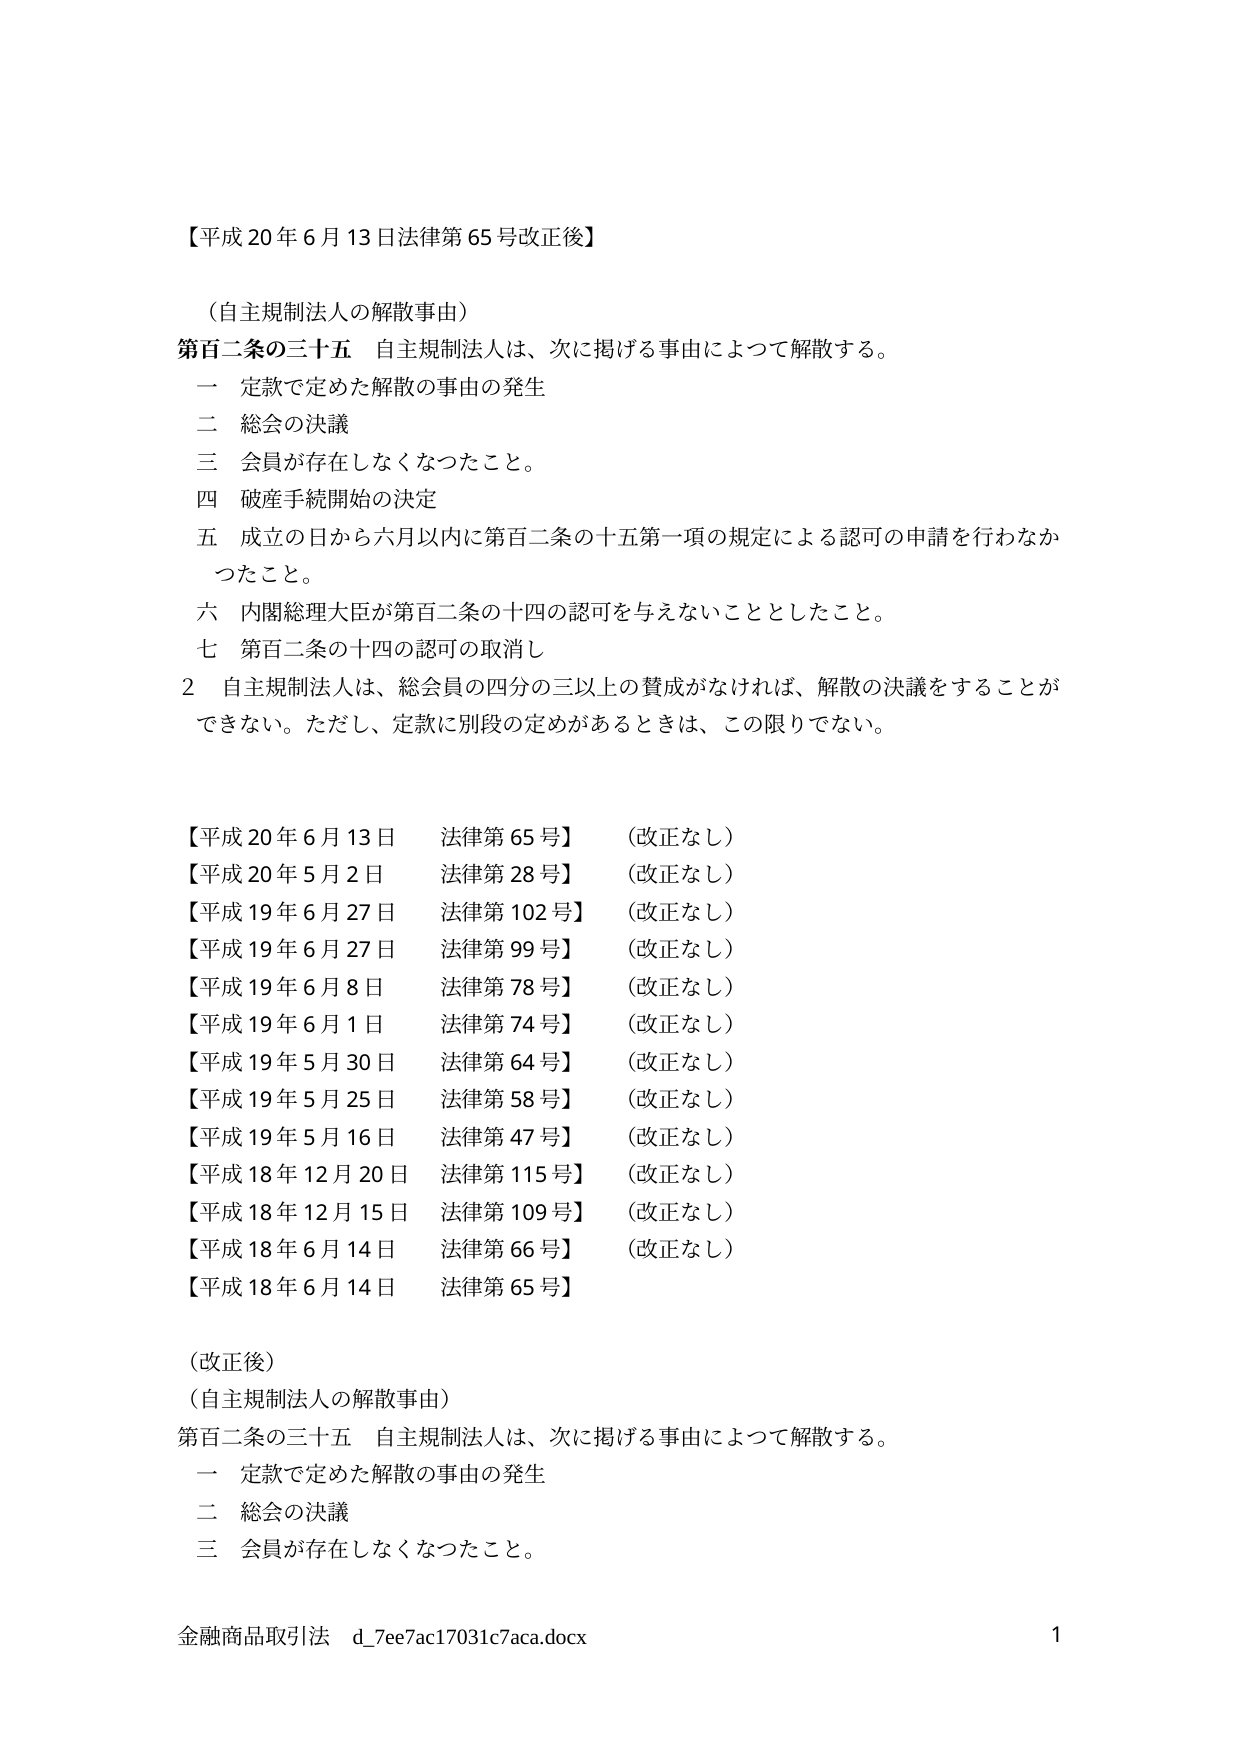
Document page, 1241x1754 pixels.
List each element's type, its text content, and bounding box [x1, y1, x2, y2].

text （自主規制法人の解散事由） [196, 292, 1063, 329]
text 【平成18年12月20日 法律第115号】 （改正なし） [177, 1154, 1063, 1192]
text 【平成19年6月8日 法律第78号】 （改正なし） [177, 967, 1063, 1004]
text 【平成20年6月13日 法律第65号】 （改正なし） [177, 817, 1063, 854]
text 六 内閣総理大臣が第百二条の十四の認可を与えないこととしたこと。 [196, 592, 1063, 629]
text 【平成19年6月27日 法律第102号】 （改正なし） [177, 892, 1063, 929]
text 【平成19年5月30日 法律第64号】 （改正なし） [177, 1042, 1063, 1079]
text 【平成18年12月15日 法律第109号】 （改正なし） [177, 1192, 1063, 1229]
text 【平成18年6月14日 法律第66号】 （改正なし） [177, 1229, 1063, 1267]
text （改正後） [177, 1342, 1063, 1379]
text 第百二条の三十五 自主規制法人は、次に掲げる事由によつて解散する。 [177, 1417, 1063, 1454]
text 七 第百二条の十四の認可の取消し [196, 629, 1063, 667]
text 一 定款で定めた解散の事由の発生 [196, 1454, 1063, 1492]
text 二 総会の決議 [196, 1492, 1063, 1529]
text 【平成19年6月1日 法律第74号】 （改正なし） [177, 1004, 1063, 1042]
text 【平成19年5月16日 法律第47号】 （改正なし） [177, 1117, 1063, 1154]
text 【平成19年5月25日 法律第58号】 （改正なし） [177, 1079, 1063, 1117]
text 第百二条の三十五 自主規制法人は、次に掲げる事由によつて解散する。 [177, 329, 1063, 367]
text 【平成20年6月13日法律第65号改正後】 [177, 217, 1063, 254]
text 【平成18年6月14日 法律第65号】 [177, 1267, 1063, 1304]
text 四 破産手続開始の決定 [196, 479, 1063, 517]
text 五 成立の日から六月以内に第百二条の十五第一項の規定による認可の申請を行わなかつたこと。 [196, 517, 1063, 592]
text 三 会員が存在しなくなつたこと。 [196, 442, 1063, 479]
text 一 定款で定めた解散の事由の発生 [196, 367, 1063, 404]
text 【平成20年5月2日 法律第28号】 （改正なし） [177, 854, 1063, 892]
text ２ 自主規制法人は、総会員の四分の三以上の賛成がなければ、解散の決議をすることができない。ただし、定款に別段の定めがあるときは、この限りでない。 [177, 667, 1063, 742]
text （自主規制法人の解散事由） [177, 1379, 1063, 1417]
text 二 総会の決議 [196, 404, 1063, 442]
text 三 会員が存在しなくなつたこと。 [196, 1529, 1063, 1567]
text 【平成19年6月27日 法律第99号】 （改正なし） [177, 929, 1063, 967]
